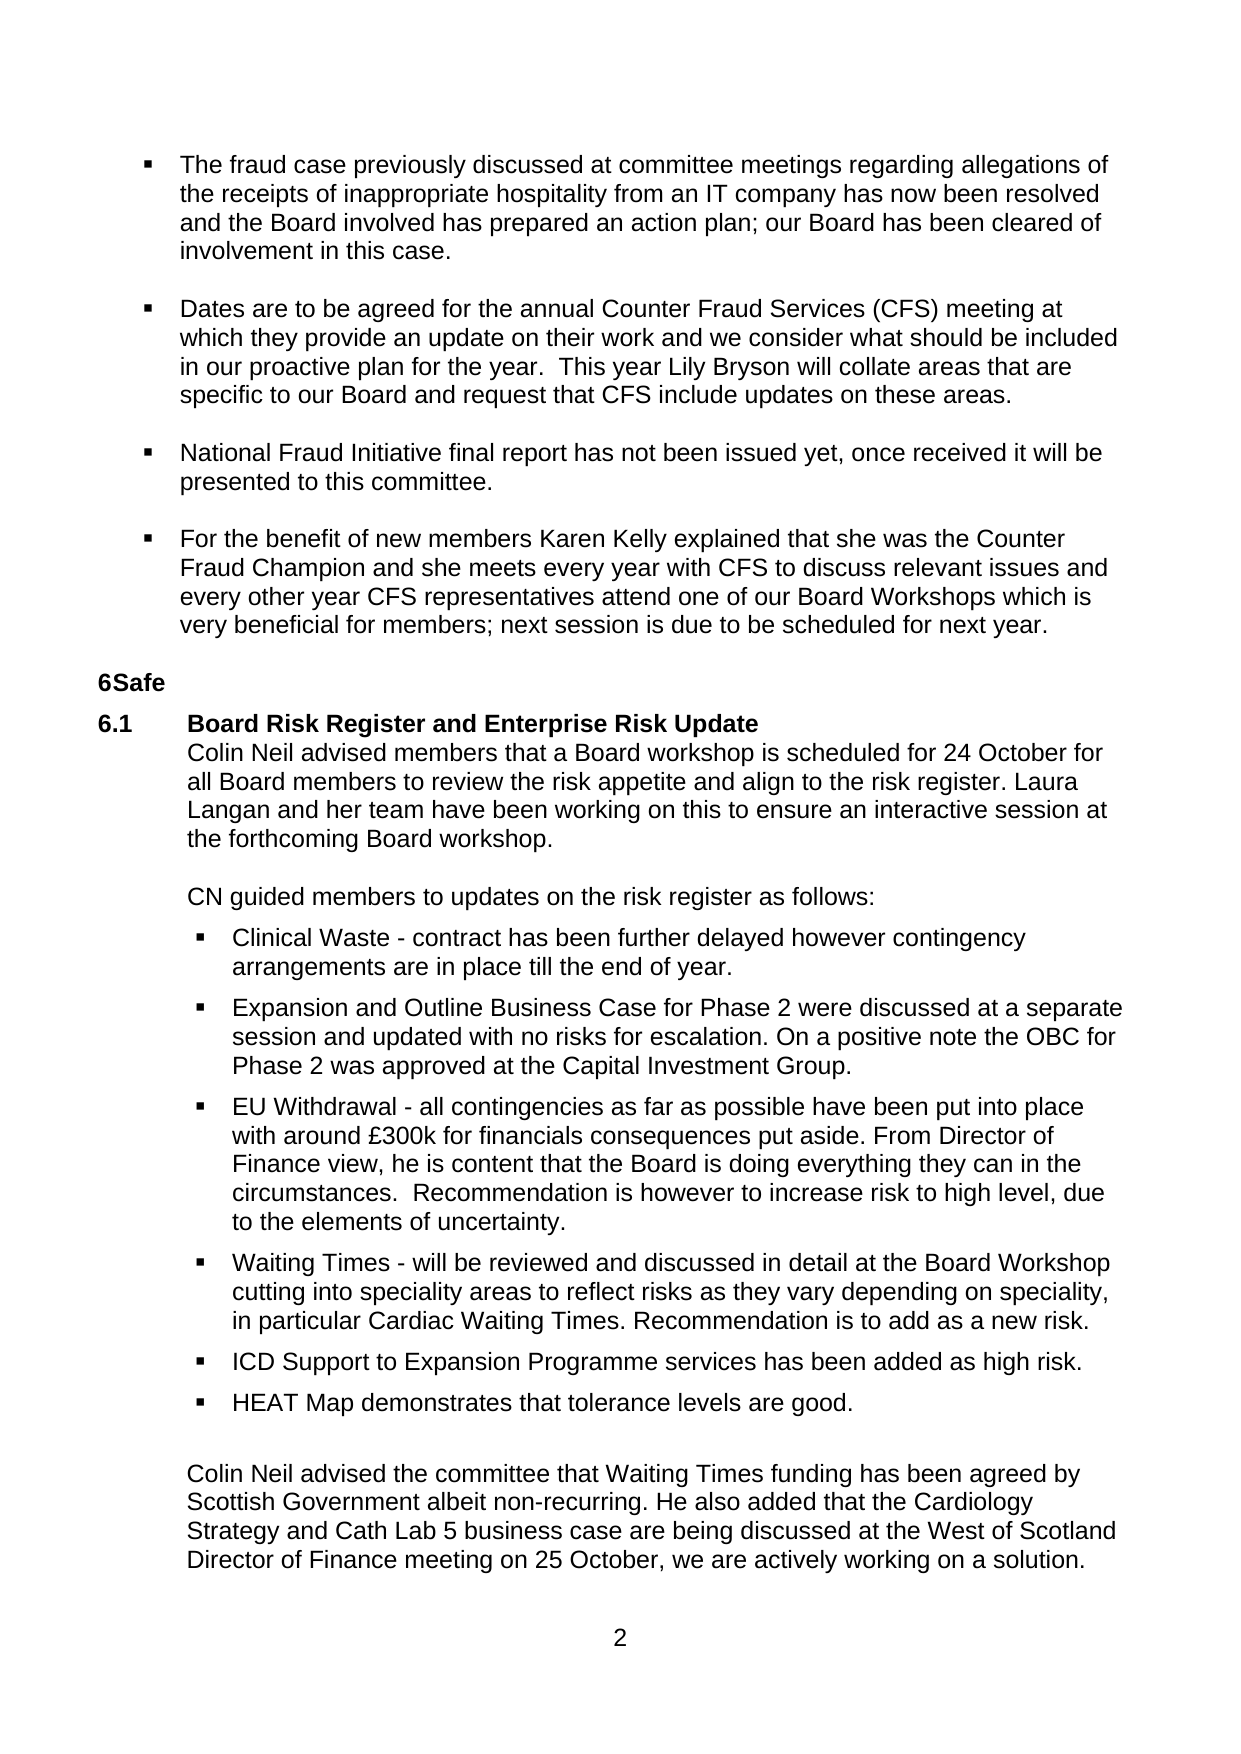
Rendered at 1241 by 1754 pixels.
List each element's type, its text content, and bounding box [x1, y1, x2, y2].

list Dates are to be agreed for the annual Counter Fraud Services (CFS) meeting at which they provide an update on their work and we consider what should be included in our proactive plan for the year. This year Lily Bryson will collate areas that are specific to our Board and request that CFS include updates on these areas. [142, 294, 1128, 438]
list Expansion and Outline Business Case for Phase 2 were discussed at a separate session and updated with no risks for escalation. On a positive note the OBC for Phase 2 was approved at the Capital Investment Group. [194, 993, 1128, 1079]
list For the benefit of new members Karen Kelly explained that she was the Counter Fraud Champion and she meets every year with CFS to discuss relevant issues and every other year CFS representatives attend one of our Board Workshops which is very beneficial for members; next session is due to be scheduled for next year. [142, 524, 1128, 639]
list HEAT Map demonstrates that tolerance levels are good. [194, 1388, 1128, 1446]
list Safe [98, 668, 1128, 697]
list ICD Support to Expansion Programme services has been added as high risk. [194, 1347, 1128, 1376]
list National Fraud Initiative final report has not been issued yet, once received it will be presented to this committee. [142, 438, 1128, 524]
list The fraud case previously discussed at committee meetings regarding allegations of the receipts of inappropriate hospitality from an IT company has now been resolved and the Board involved has prepared an action plan; our Board has been cleared of involvement in this case. [142, 150, 1128, 265]
list Clinical Waste - contract has been further delayed however contingency arrangements are in place till the end of year. [194, 923, 1128, 981]
list Waiting Times - will be reviewed and discussed in detail at the Board Workshop cutting into speciality areas to reflect risks as they vary depending on speciality, in particular Cardiac Waiting Times. Recommendation is to add as a new risk. [194, 1248, 1128, 1334]
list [186, 1458, 1128, 1602]
text 6.1 Board Risk Register and Enterprise Risk Update Colin Neil advised members that a Board workshop is scheduled for 24 October for all Board members to review the risk appetite and align to the risk register. Laura Langan and her team have been working on this to ensure an interactive session at the forthcoming Board workshop. CN guided members to updates on the risk register as follows: [98, 709, 1128, 910]
list EU Withdrawal - all contingencies as far as possible have been put into place with around £300k for financials consequences put aside. From Director of Finance view, he is content that the Board is doing everything they can in the circumstances. Recommendation is however to increase risk to high level, due to the elements of uncertainty. [194, 1092, 1128, 1236]
